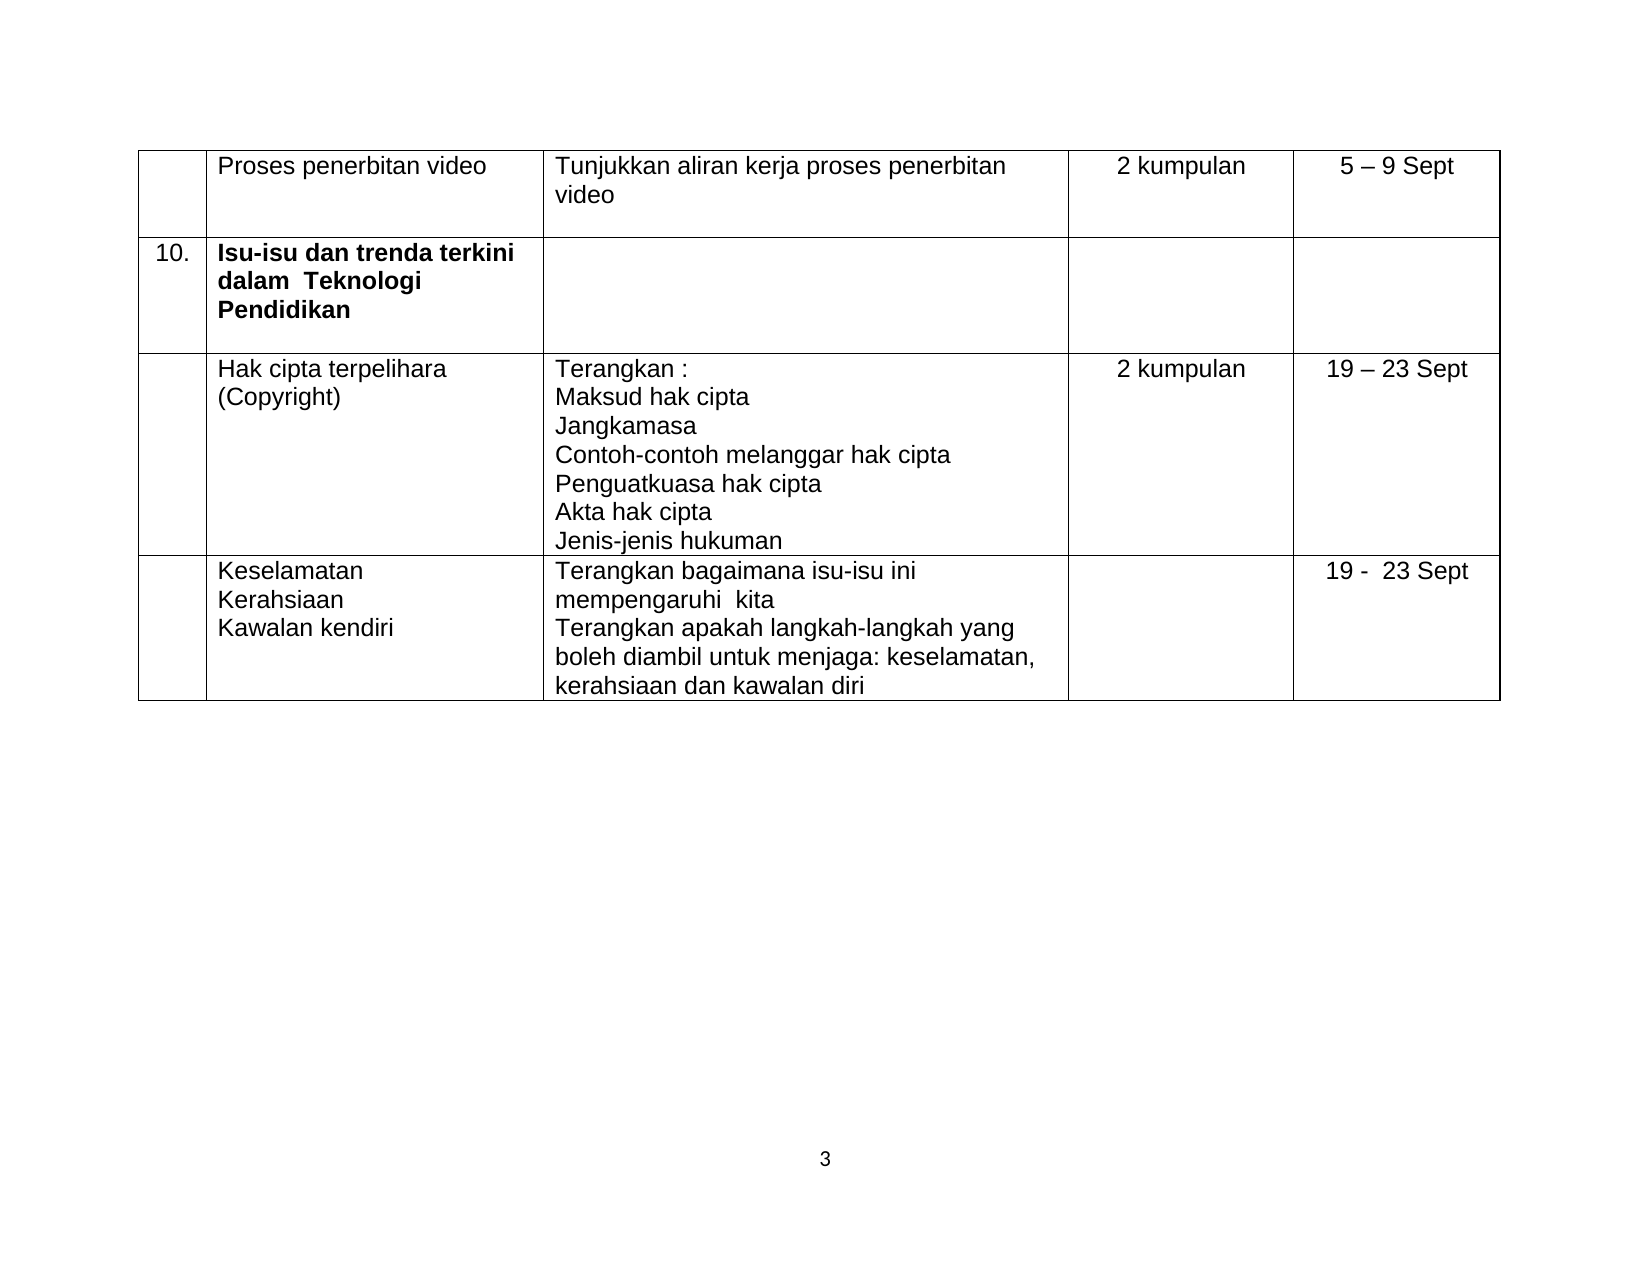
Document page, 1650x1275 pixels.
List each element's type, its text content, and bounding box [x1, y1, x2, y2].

table_cell 2 kumpulan [1069, 151, 1293, 237]
table_cell [1294, 238, 1499, 353]
table_cell Terangkan : Maksud hak cipta Jangkamasa Contoh-contoh melanggar hak cipta Penguatkuasa hak cipta Akta hak cipta Jenis-jenis hukuman [544, 354, 1068, 555]
table_cell [1069, 238, 1293, 353]
table_cell Isu-isu dan trenda terkini dalam Teknologi Pendidikan [207, 238, 543, 353]
table_cell 5 – 9 Sept [1294, 151, 1499, 237]
table_cell 19 - 23 Sept [1294, 556, 1499, 700]
table_cell [139, 556, 206, 700]
table_cell 19 – 23 Sept [1294, 354, 1499, 555]
table_cell Tunjukkan aliran kerja proses penerbitan video [544, 151, 1068, 237]
table_cell Proses penerbitan video [207, 151, 543, 237]
table_cell [139, 354, 206, 555]
table_cell 10. [139, 238, 206, 353]
table_cell [544, 238, 1068, 353]
table_cell [139, 151, 206, 237]
table_cell 2 kumpulan [1069, 354, 1293, 555]
table_cell [1069, 556, 1293, 700]
table_cell Hak cipta terpelihara (Copyright) [207, 354, 543, 555]
table_cell Terangkan bagaimana isu-isu ini mempengaruhi kita Terangkan apakah langkah-langkah yang boleh diambil untuk menjaga: keselamatan, kerahsiaan dan kawalan diri [544, 556, 1068, 700]
table_cell Keselamatan Kerahsiaan Kawalan kendiri [207, 556, 543, 700]
